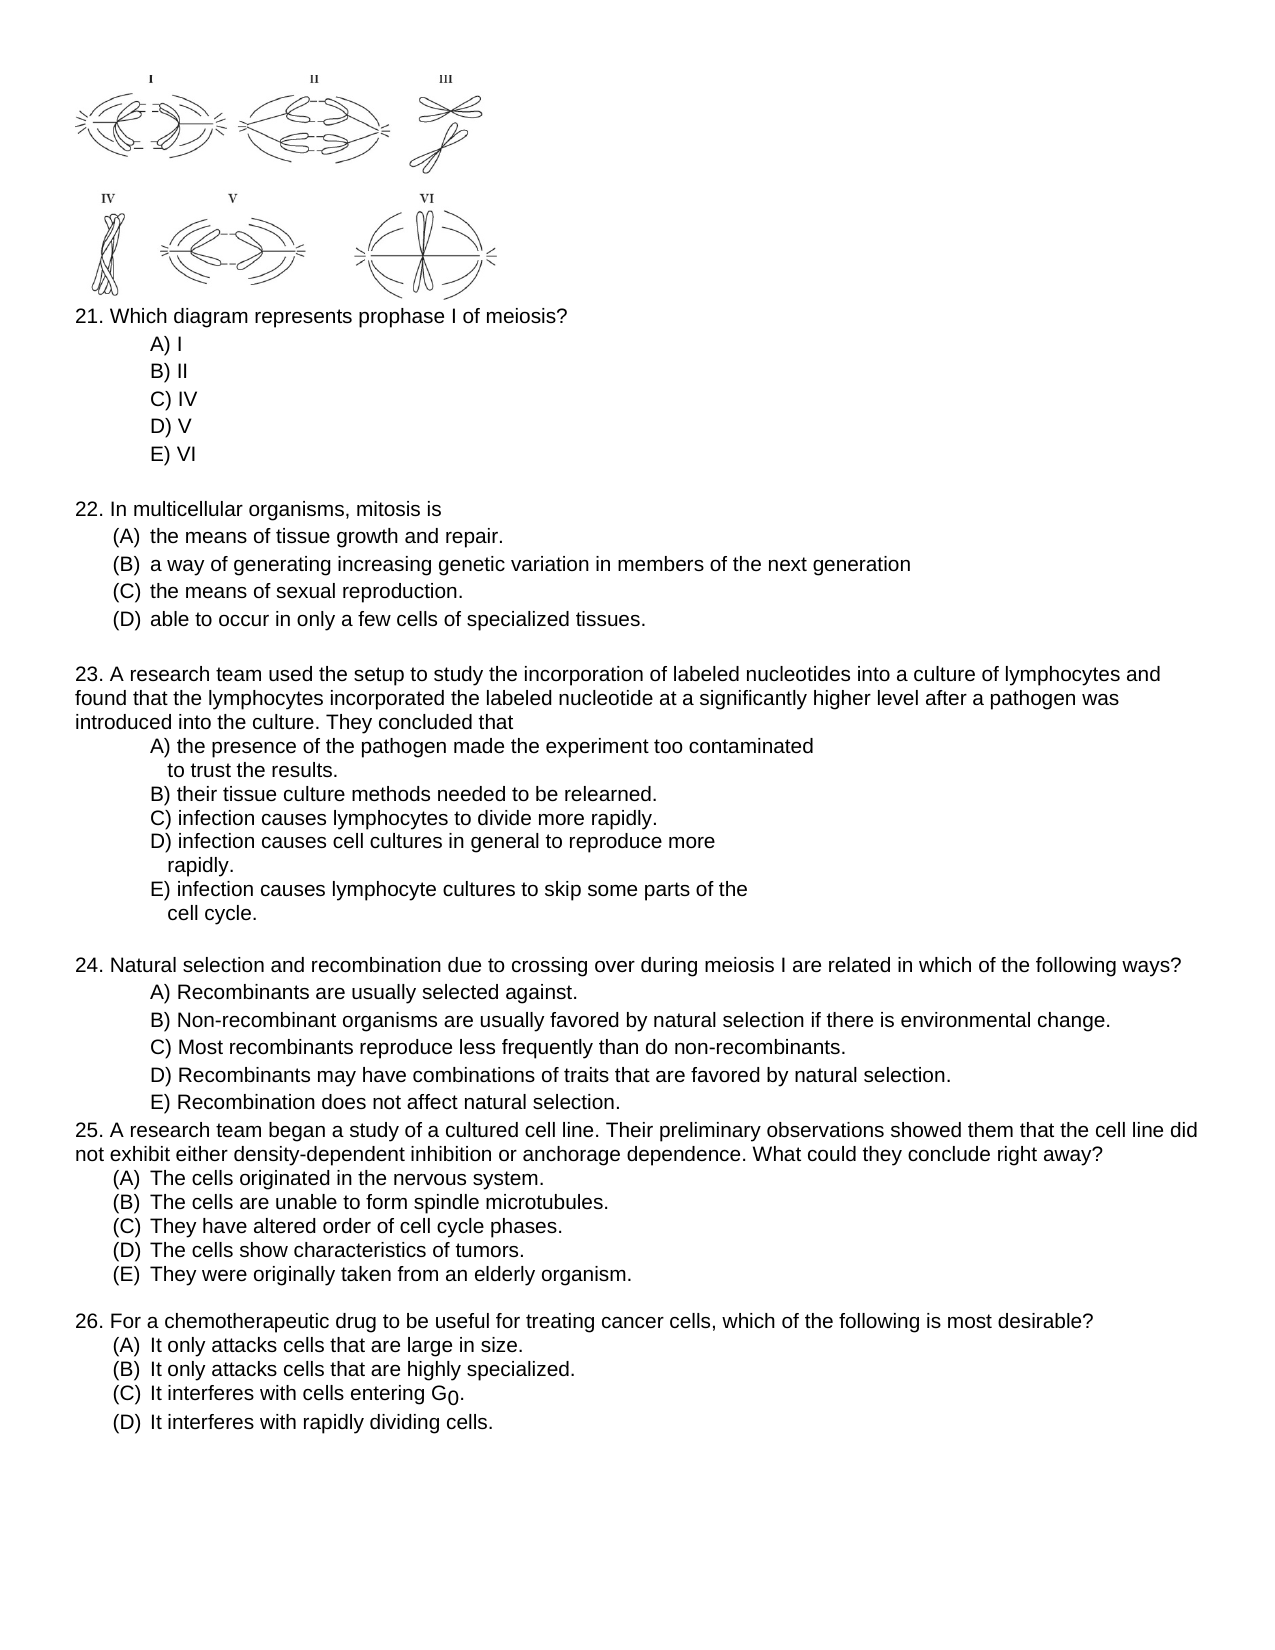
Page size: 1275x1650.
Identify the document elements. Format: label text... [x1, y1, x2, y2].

text A) the presence of the pathogen made the experiment too contaminated [75, 733, 1200, 757]
list They have altered order of cell cycle phases. [112, 1213, 1200, 1237]
text B) II [75, 359, 1200, 383]
list able to occur in only a few cells of specialized tissues. [112, 607, 1200, 631]
text 21. Which diagram represents prophase I of meiosis? [75, 304, 1200, 328]
text B) their tissue culture methods needed to be relearned. [75, 781, 1200, 805]
text D) infection causes cell cultures in general to reproduce more [75, 829, 1200, 853]
text D) Recombinants may have combinations of traits that are favored by natural selection. [75, 1063, 1200, 1087]
text C) infection causes lymphocytes to divide more rapidly. [75, 805, 1200, 829]
list They were originally taken from an elderly organism. [112, 1261, 1200, 1285]
list It interferes with rapidly dividing cells. [112, 1410, 1200, 1434]
list It only attacks cells that are highly specialized. [112, 1357, 1200, 1381]
text E) VI [75, 442, 1200, 466]
text 25. A research team began a study of a cultured cell line. Their preliminary observations showed them that the cell line did not exhibit either density-dependent inhibition or anchorage dependence. What could they conclude right away? [75, 1118, 1200, 1166]
text A) I [75, 332, 1200, 356]
text C) IV [75, 387, 1200, 411]
text rapidly. [75, 853, 1200, 877]
text A) Recombinants are usually selected against. [75, 980, 1200, 1004]
text C) Most recombinants reproduce less frequently than do non-recombinants. [75, 1035, 1200, 1059]
text 22. In multicellular organisms, mitosis is [75, 497, 1200, 521]
text E) Recombination does not affect natural selection. [75, 1090, 1200, 1114]
text 26. For a chemotherapeutic drug to be useful for treating cancer cells, which of the following is most desirable? [75, 1309, 1200, 1333]
list The cells are unable to form spindle microtubules. [112, 1189, 1200, 1213]
list It interferes with cells entering G0. [112, 1381, 1200, 1410]
list the means of sexual reproduction. [112, 579, 1200, 603]
text cell cycle. [75, 901, 1200, 925]
text to trust the results. [75, 757, 1200, 781]
list The cells show characteristics of tumors. [112, 1237, 1200, 1261]
text 23. A research team used the setup to study the incorporation of labeled nucleotides into a culture of lymphocytes and found that the lymphocytes incorporated the labeled nucleotide at a significantly higher level after a pathogen was introduced into the culture. They concluded that [75, 662, 1200, 733]
list It only attacks cells that are large in size. [112, 1333, 1200, 1357]
text B) Non-recombinant organisms are usually favored by natural selection if there is environmental change. [75, 1008, 1200, 1032]
picture [75, 75, 497, 300]
list The cells originated in the nervous system. [112, 1166, 1200, 1189]
text 24. Natural selection and recombination due to crossing over during meiosis I are related in which of the following ways? [75, 953, 1200, 977]
text D) V [75, 414, 1200, 438]
text E) infection causes lymphocyte cultures to skip some parts of the [75, 877, 1200, 901]
list a way of generating increasing genetic variation in members of the next generation [112, 552, 1200, 576]
list the means of tissue growth and repair. [112, 524, 1200, 548]
